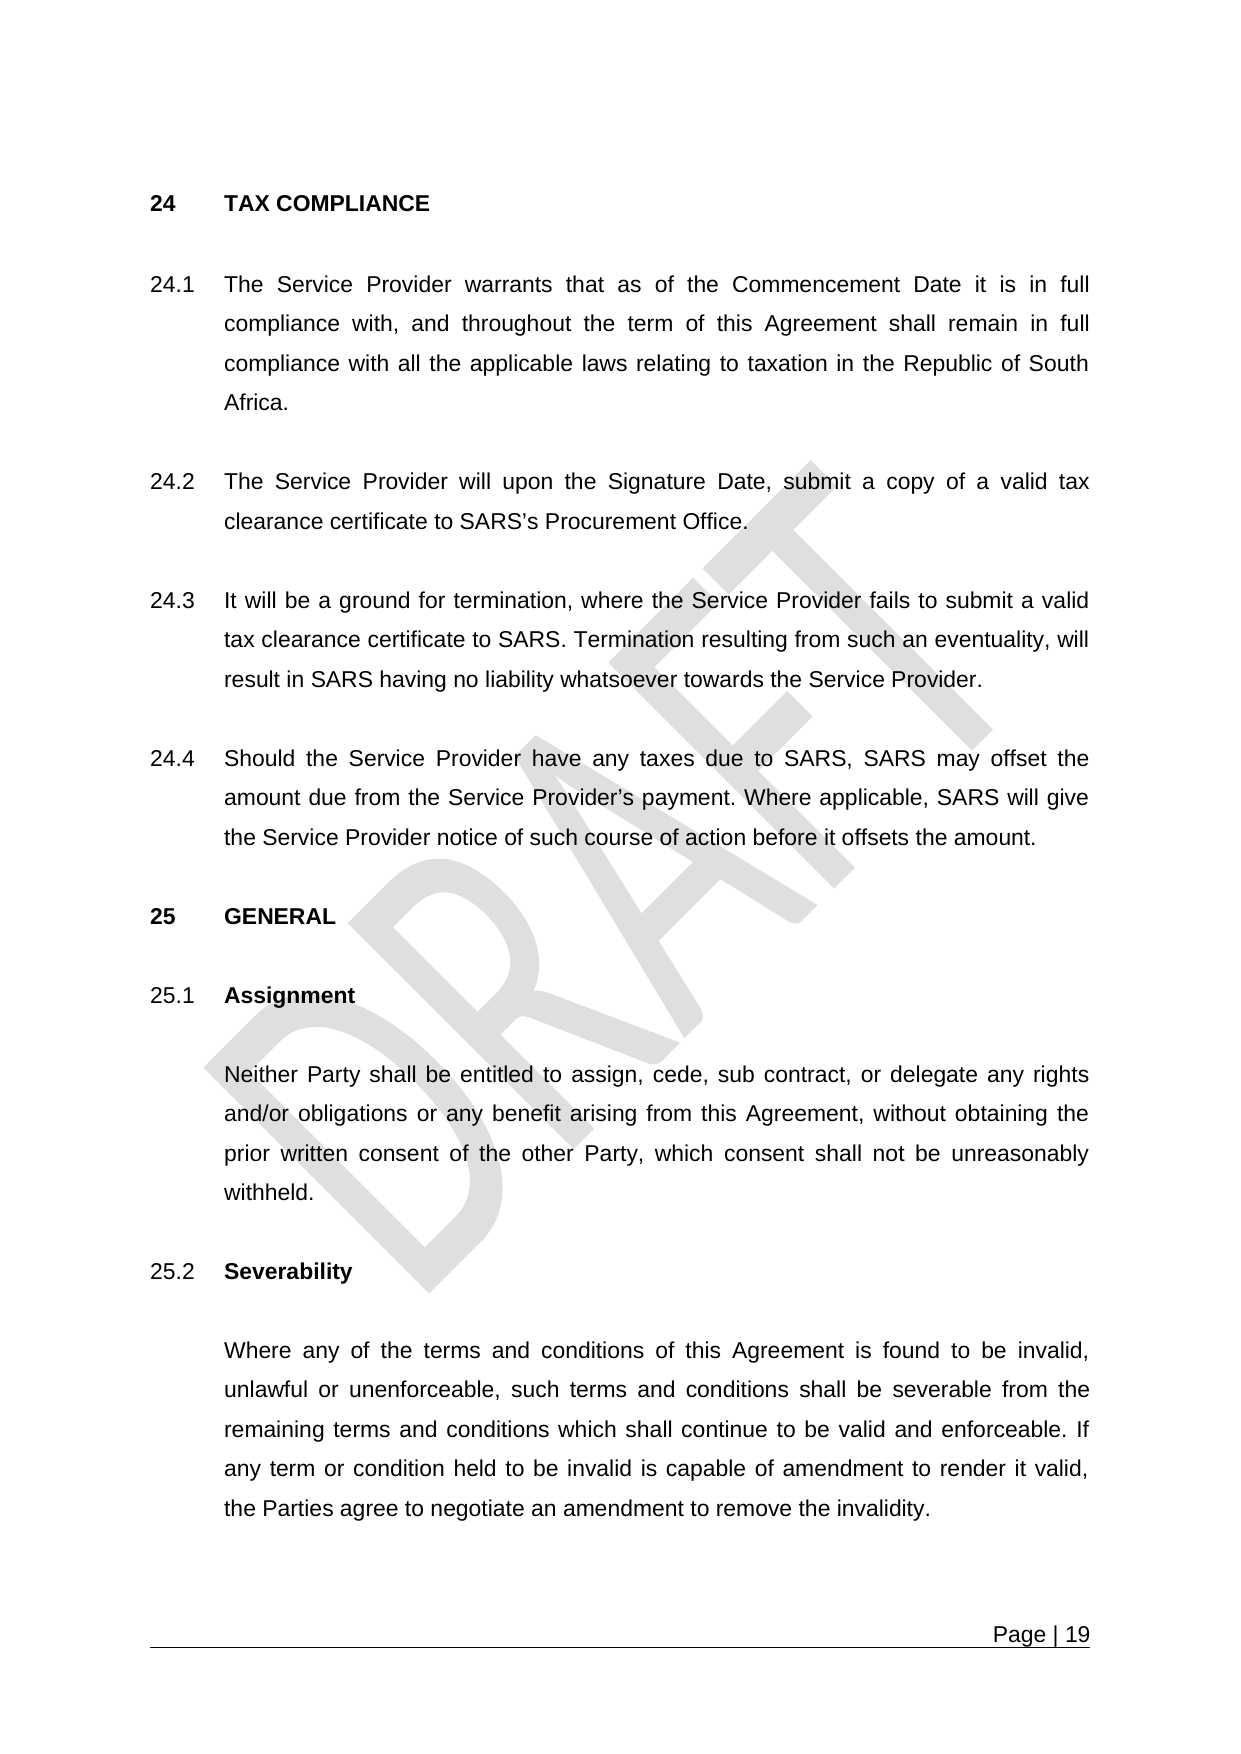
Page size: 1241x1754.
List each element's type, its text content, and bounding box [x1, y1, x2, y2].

list Assignment [150, 982, 1090, 1008]
list The Service Provider will upon the Signature Date, submit a copy of a valid tax clearance certificate to SARS’s Procurement Office. [150, 468, 1090, 534]
list Severability [150, 1258, 1090, 1284]
text Neither Party shall be entitled to assign, cede, sub contract, or delegate any rights and/or obligations or any benefit arising from this Agreement, without obtaining the prior written consent of the other Party, which consent shall not be unreasonably withheld. [224, 1061, 1090, 1205]
list The Service Provider warrants that as of the Commencement Date it is in full compliance with, and throughout the term of this Agreement shall remain in full compliance with all the applicable laws relating to taxation in the Republic of South Africa. [150, 271, 1090, 416]
text Where any of the terms and conditions of this Agreement is found to be invalid, unlawful or unenforceable, such terms and conditions shall be severable from the remaining terms and conditions which shall continue to be valid and enforceable. If any term or condition held to be invalid is capable of amendment to render it valid, the Parties agree to negotiate an amendment to remove the invalidity. [224, 1337, 1090, 1521]
list GENERAL [150, 903, 1090, 929]
list TAX COMPLIANCE [150, 189, 1090, 216]
list Should the Service Provider have any taxes due to SARS, SARS may offset the amount due from the Service Provider’s payment. Where applicable, SARS will give the Service Provider notice of such course of action before it offsets the amount. [150, 745, 1090, 850]
list It will be a ground for termination, where the Service Provider fails to submit a valid tax clearance certificate to SARS. Termination resulting from such an eventuality, will result in SARS having no liability whatsoever towards the Service Provider. [150, 587, 1090, 692]
